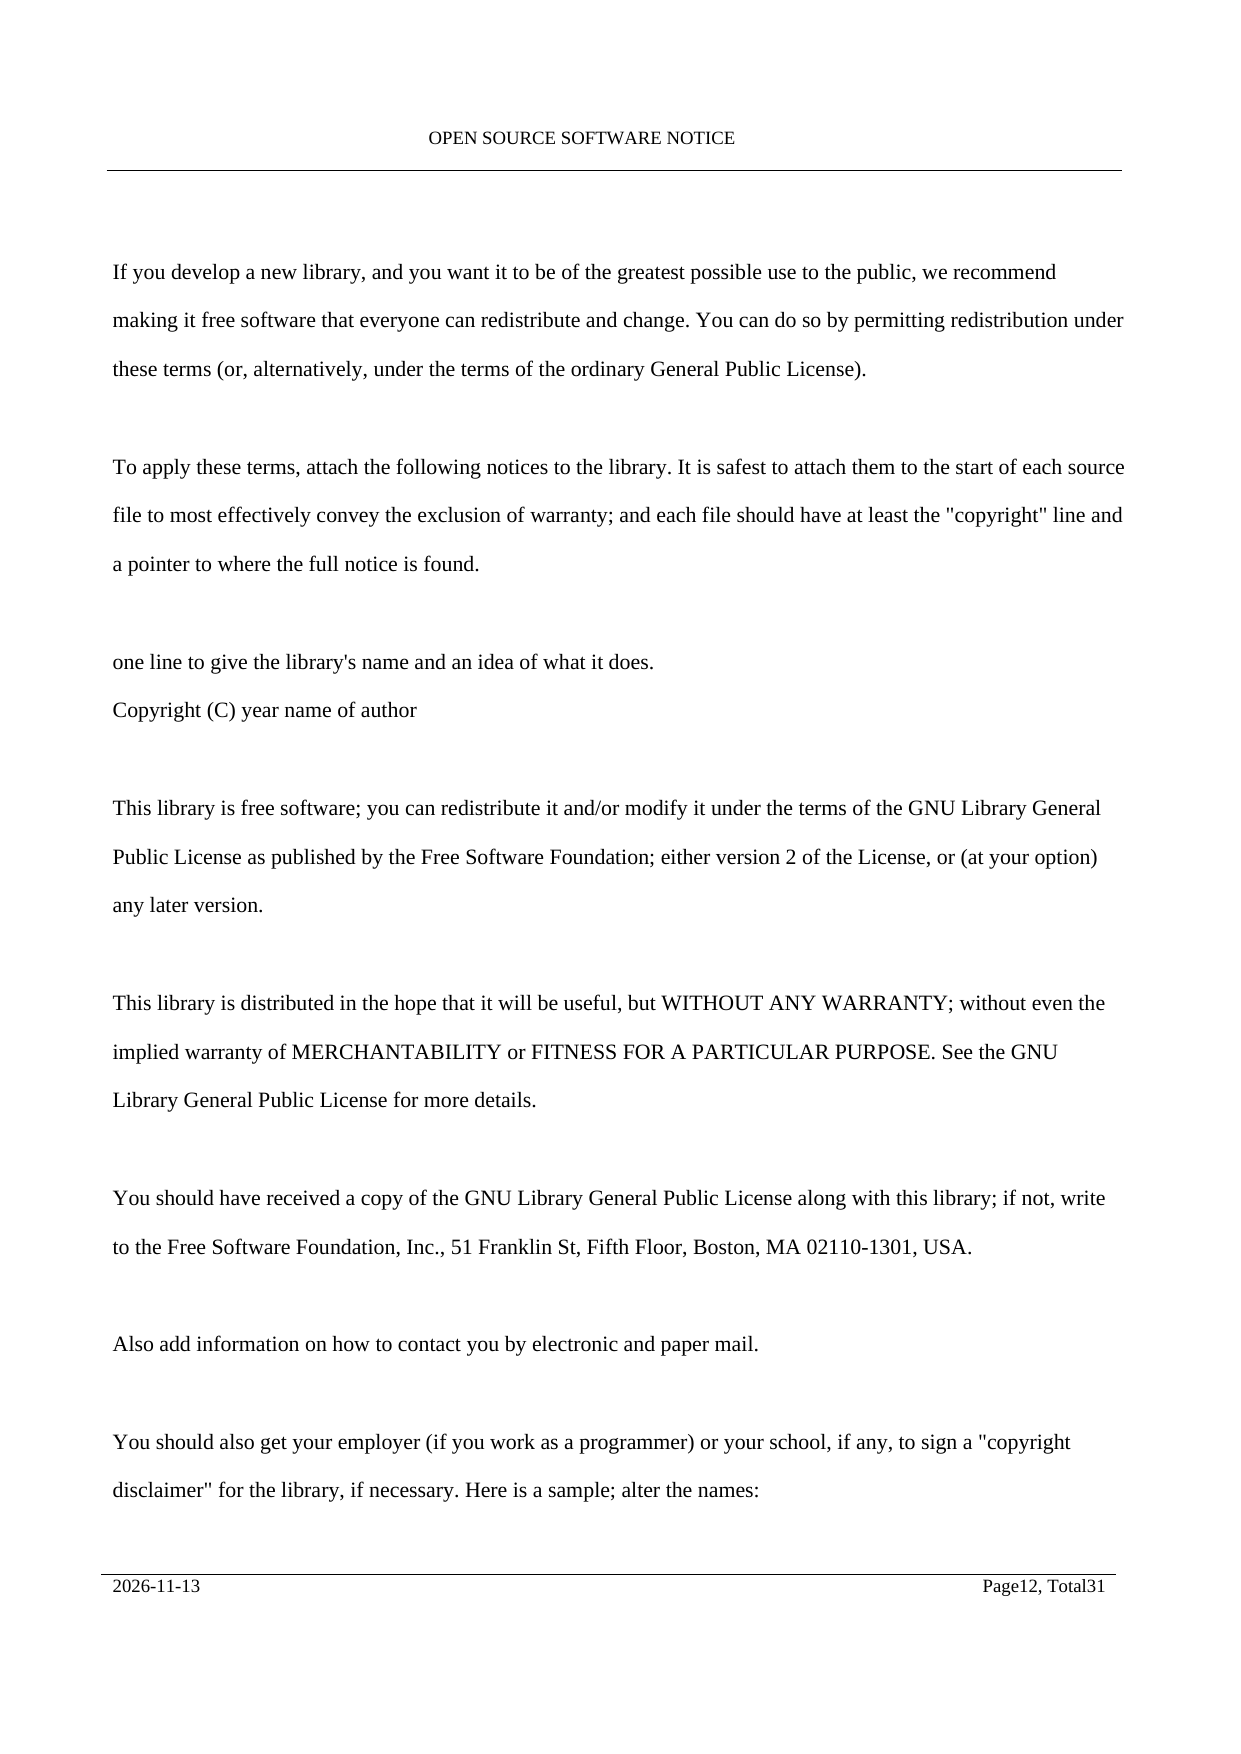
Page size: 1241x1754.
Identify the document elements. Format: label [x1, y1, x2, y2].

text [112, 206, 1128, 1506]
